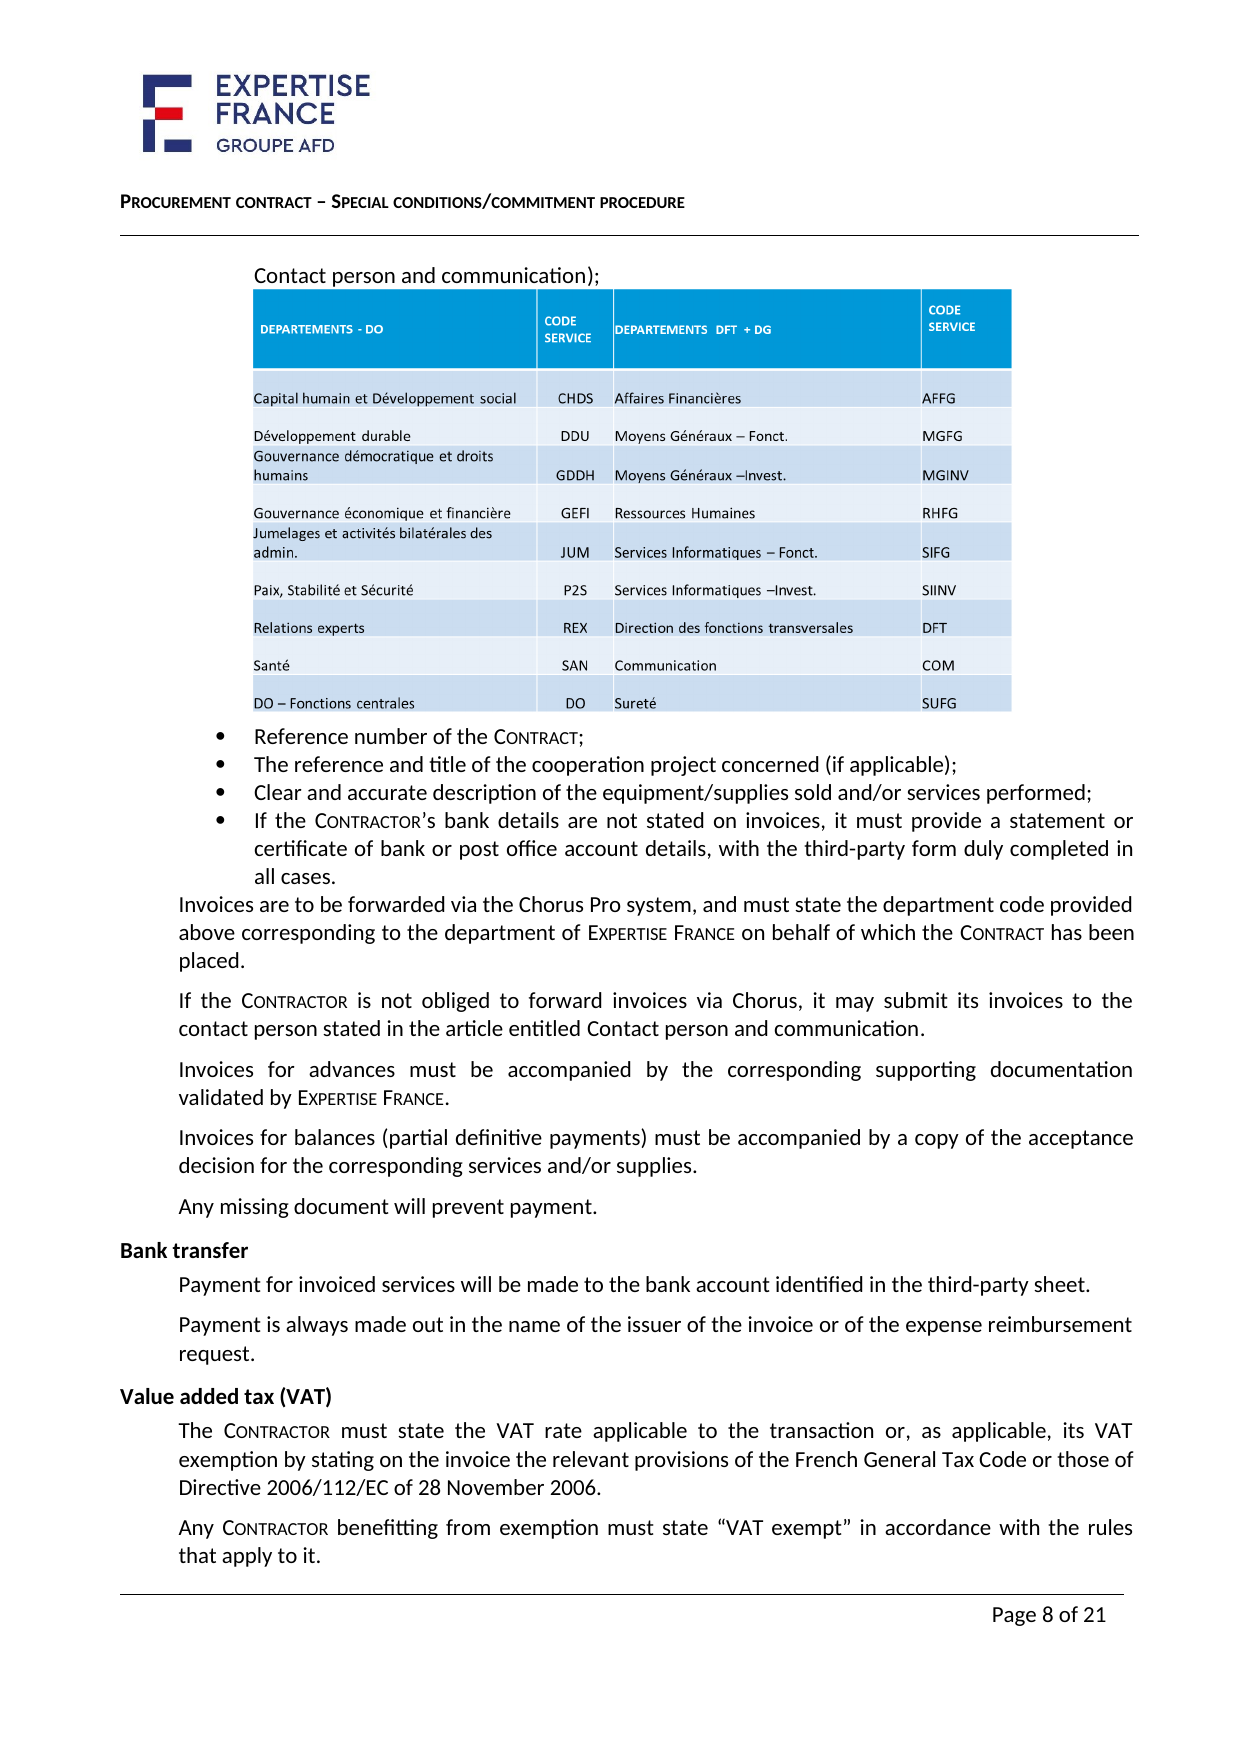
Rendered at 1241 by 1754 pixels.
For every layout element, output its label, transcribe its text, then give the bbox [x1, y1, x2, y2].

list The reference and title of the cooperation project concerned (if applicable); [216, 750, 1135, 778]
list If the Contractor’s bank details are not stated on invoices, it must provide a statement or certificate of bank or post office account details, with the third-party form duly completed in all cases. [216, 806, 1135, 890]
list Clear and accurate description of the equipment/supplies sold and/or services performed; [216, 778, 1135, 806]
picture [120, 41, 397, 183]
list Reference number of the Contract; [216, 722, 1135, 750]
list Payment for invoiced services will be made to the bank account identified in the third-party sheet. [178, 1270, 1135, 1298]
list The code of the department acting as specifying department (stated in the article entitled Contact person and communication); [216, 261, 1135, 289]
list If the Contractor is not obliged to forward invoices via Chorus, it may submit its invoices to the contact person stated in the article entitled Contact person and communication. [178, 986, 1135, 1042]
list Any Contractor benefitting from exemption must state “VAT exempt” in accordance with the rules that apply to it. [178, 1513, 1135, 1569]
list Any missing document will prevent payment. [178, 1192, 1135, 1220]
picture [252, 289, 1013, 722]
subtitle Value added tax (VAT) [120, 1379, 1135, 1410]
list Invoices are to be forwarded via the Chorus Pro system, and must state the department code provided above corresponding to the department of Expertise France on behalf of which the Contract has been placed. [178, 890, 1135, 974]
list The Contractor must state the VAT rate applicable to the transaction or, as applicable, its VAT exemption by stating on the invoice the relevant provisions of the French General Tax Code or those of Directive 2006/112/EC of 28 November 2006. [178, 1417, 1135, 1501]
list Invoices for balances (partial definitive payments) must be accompanied by a copy of the acceptance decision for the corresponding services and/or supplies. [178, 1123, 1135, 1179]
list Payment is always made out in the name of the issuer of the invoice or of the expense reimbursement request. [178, 1311, 1135, 1367]
list Invoices for advances must be accompanied by the corresponding supporting documentation validated by Expertise France. [178, 1055, 1135, 1111]
subtitle Bank transfer [120, 1233, 1135, 1264]
